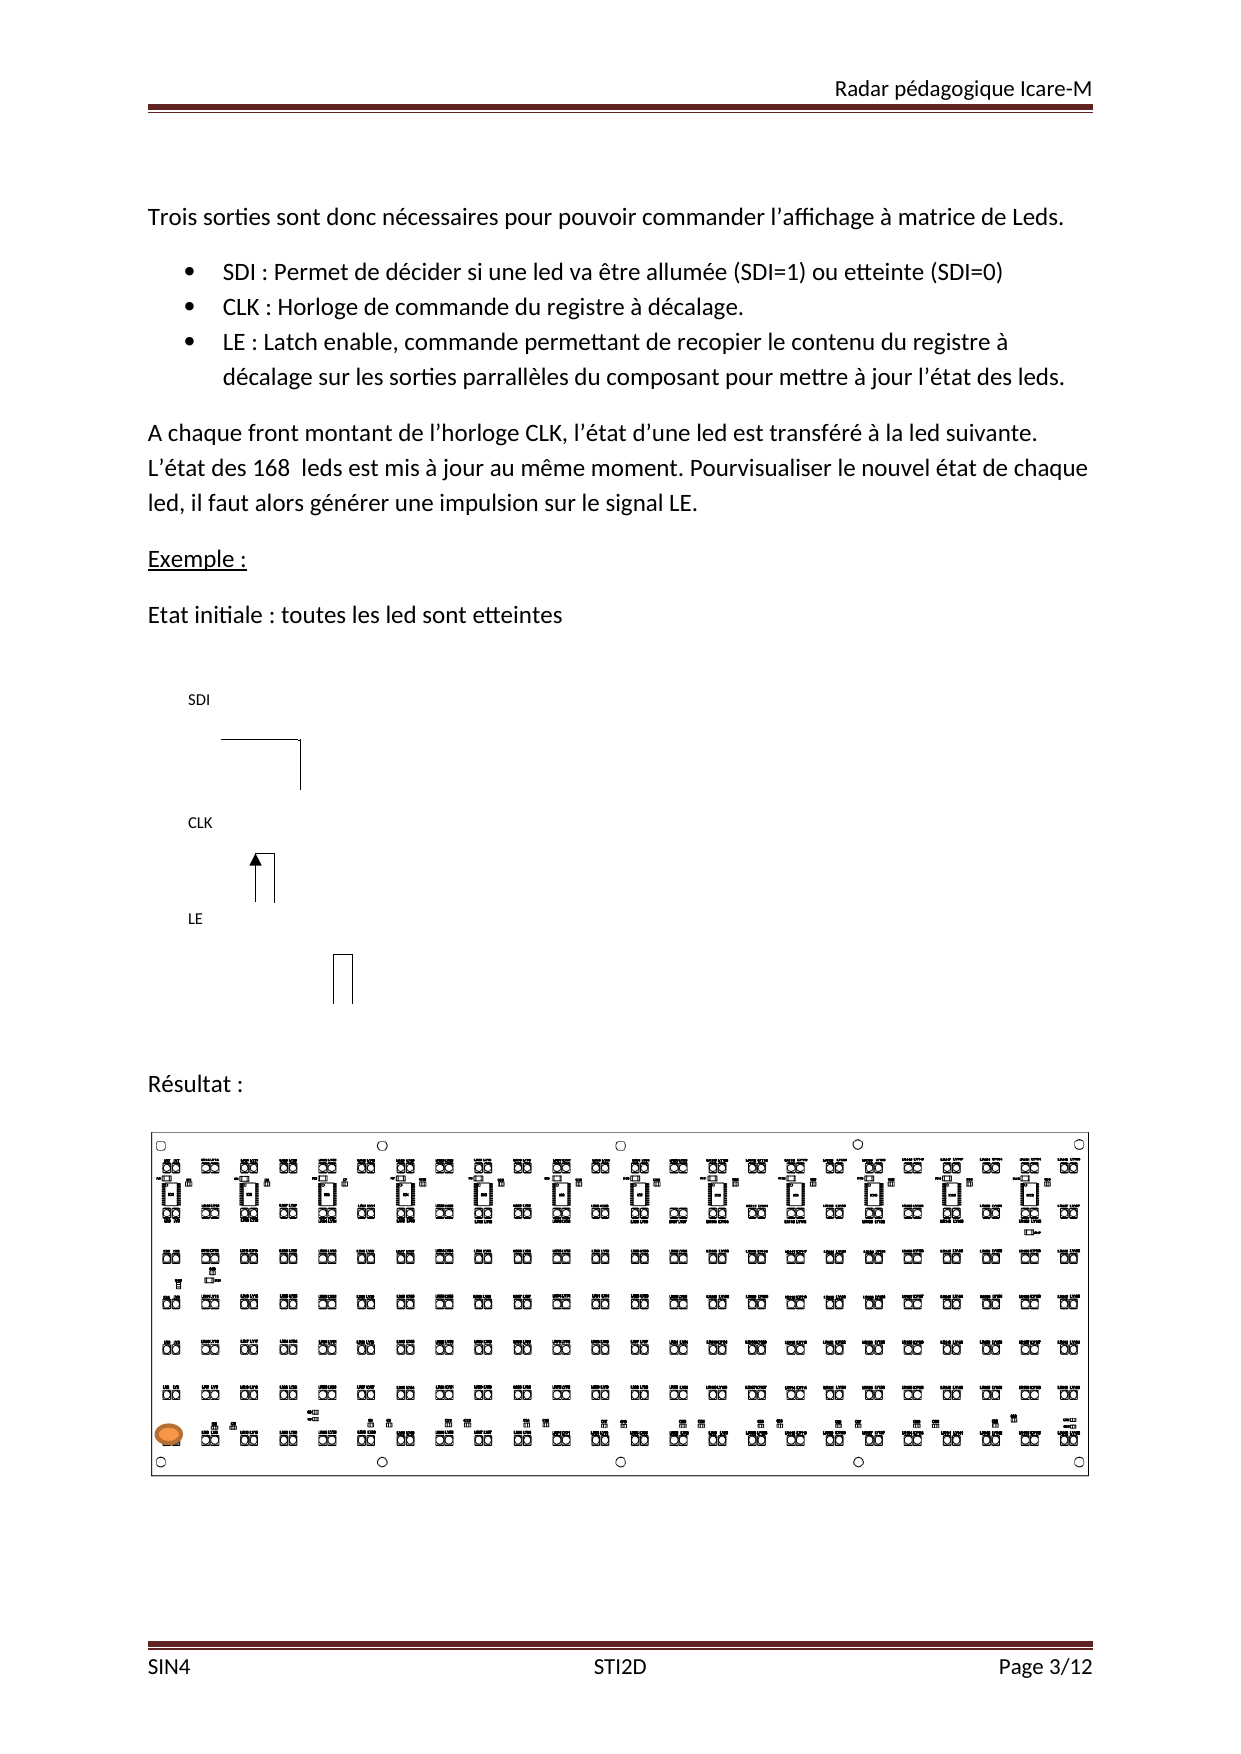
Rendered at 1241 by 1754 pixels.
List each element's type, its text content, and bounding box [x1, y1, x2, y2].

text A chaque front montant de l’horloge CLK, l’état d’une led est transféré à la led suivante. L’état des 168 leds est mis à jour au même moment. Pourvisualiser le nouvel état de chaque led, il faut alors générer une impulsion sur le signal LE. [148, 417, 1093, 518]
list CLK : Horloge de commande du registre à décalage. [185, 291, 1093, 322]
text Exemple : [148, 543, 1093, 574]
text Etat initiale : toutes les led sont etteintes [148, 599, 1093, 629]
picture [147, 1123, 1093, 1483]
list LE : Latch enable, commande permettant de recopier le contenu du registre à décalage sur les sorties parrallèles du composant pour mettre à jour l’état des leds. [185, 326, 1093, 392]
list SDI : Permet de décider si une led va être allumée (SDI=1) ou etteinte (SDI=0) [185, 256, 1093, 287]
text Résultat : [148, 1068, 1093, 1098]
text Trois sorties sont donc nécessaires pour pouvoir commander l’affichage à matrice de Leds. [148, 201, 1093, 231]
